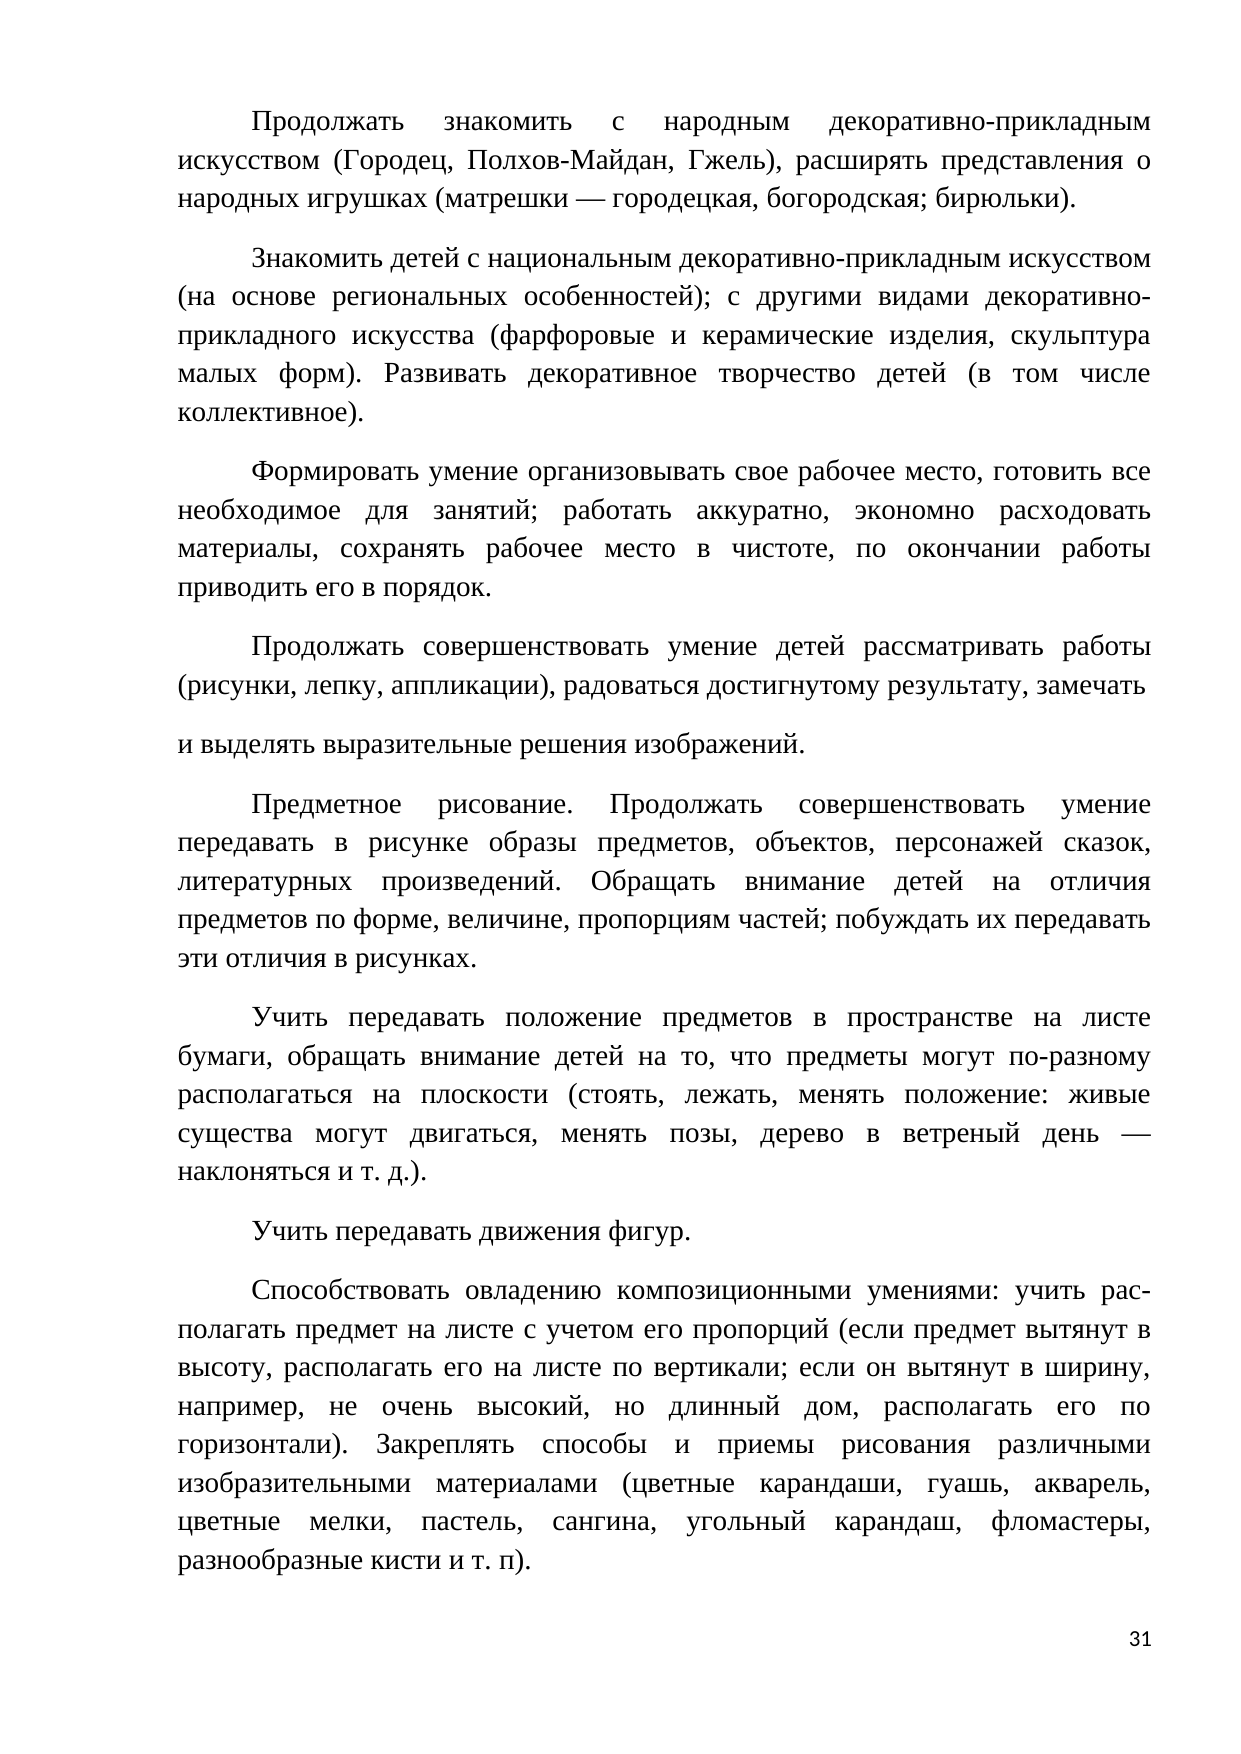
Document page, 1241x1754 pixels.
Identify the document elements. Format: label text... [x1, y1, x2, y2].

text Учить передавать движения фигур. [177, 1213, 1152, 1246]
text Учить передавать положение предметов в пространстве на листе бумаги, обращать внимание детей на то, что предметы могут по-разному располагаться на плоскости (стоять, лежать, менять положение: живые существа могут двигаться, менять позы, дерево в ветреный день — наклоняться и т. д.). [177, 999, 1152, 1187]
text Формировать умение организовывать свое рабочее место, готовить все необходимое для занятий; работать аккуратно, экономно расходовать материалы, сохранять рабочее место в чистоте, по окончании работы приводить его в порядок. [177, 453, 1152, 603]
text Предметное рисование. Продолжать совершенствовать умение передавать в рисунке образы предметов, объектов, персонажей сказок, литературных произведений. Обращать внимание детей на отличия предметов по форме, величине, пропорциям частей; побуждать их передавать эти отличия в рисунках. [177, 786, 1152, 973]
text Знакомить детей с национальным декоративно-прикладным искусством (на основе региональных особенностей); с другими видами декоративно-прикладного искусства (фарфоровые и керамические изделия, скульптура малых форм). Развивать декоративное творчество детей (в том числе коллективное). [177, 240, 1152, 428]
text и выделять выразительные решения изображений. [177, 726, 1152, 760]
text Продолжать знакомить с народным декоративно-прикладным искусством (Городец, Полхов-Майдан, Гжель), расширять представления о народных игрушках (матрешки — городецкая, богородская; бирюльки). [177, 103, 1152, 214]
text Способствовать овладению композиционными умениями: учить рас-полагать предмет на листе с учетом его пропорций (если предмет вытянут в высоту, располагать его на листе по вертикали; если он вытянут в ширину, например, не очень высокий, но длинный дом, располагать его по горизонтали). Закреплять способы и приемы рисования различными изобразительными материалами (цветные карандаши, гуашь, акварель, цветные мелки, пастель, сангина, угольный карандаш, фломастеры, разнообразные кисти и т. п). [177, 1272, 1152, 1576]
text Продолжать совершенствовать умение детей рассматривать работы (рисунки, лепку, аппликации), радоваться достигнутому результату, замечать [177, 628, 1152, 701]
